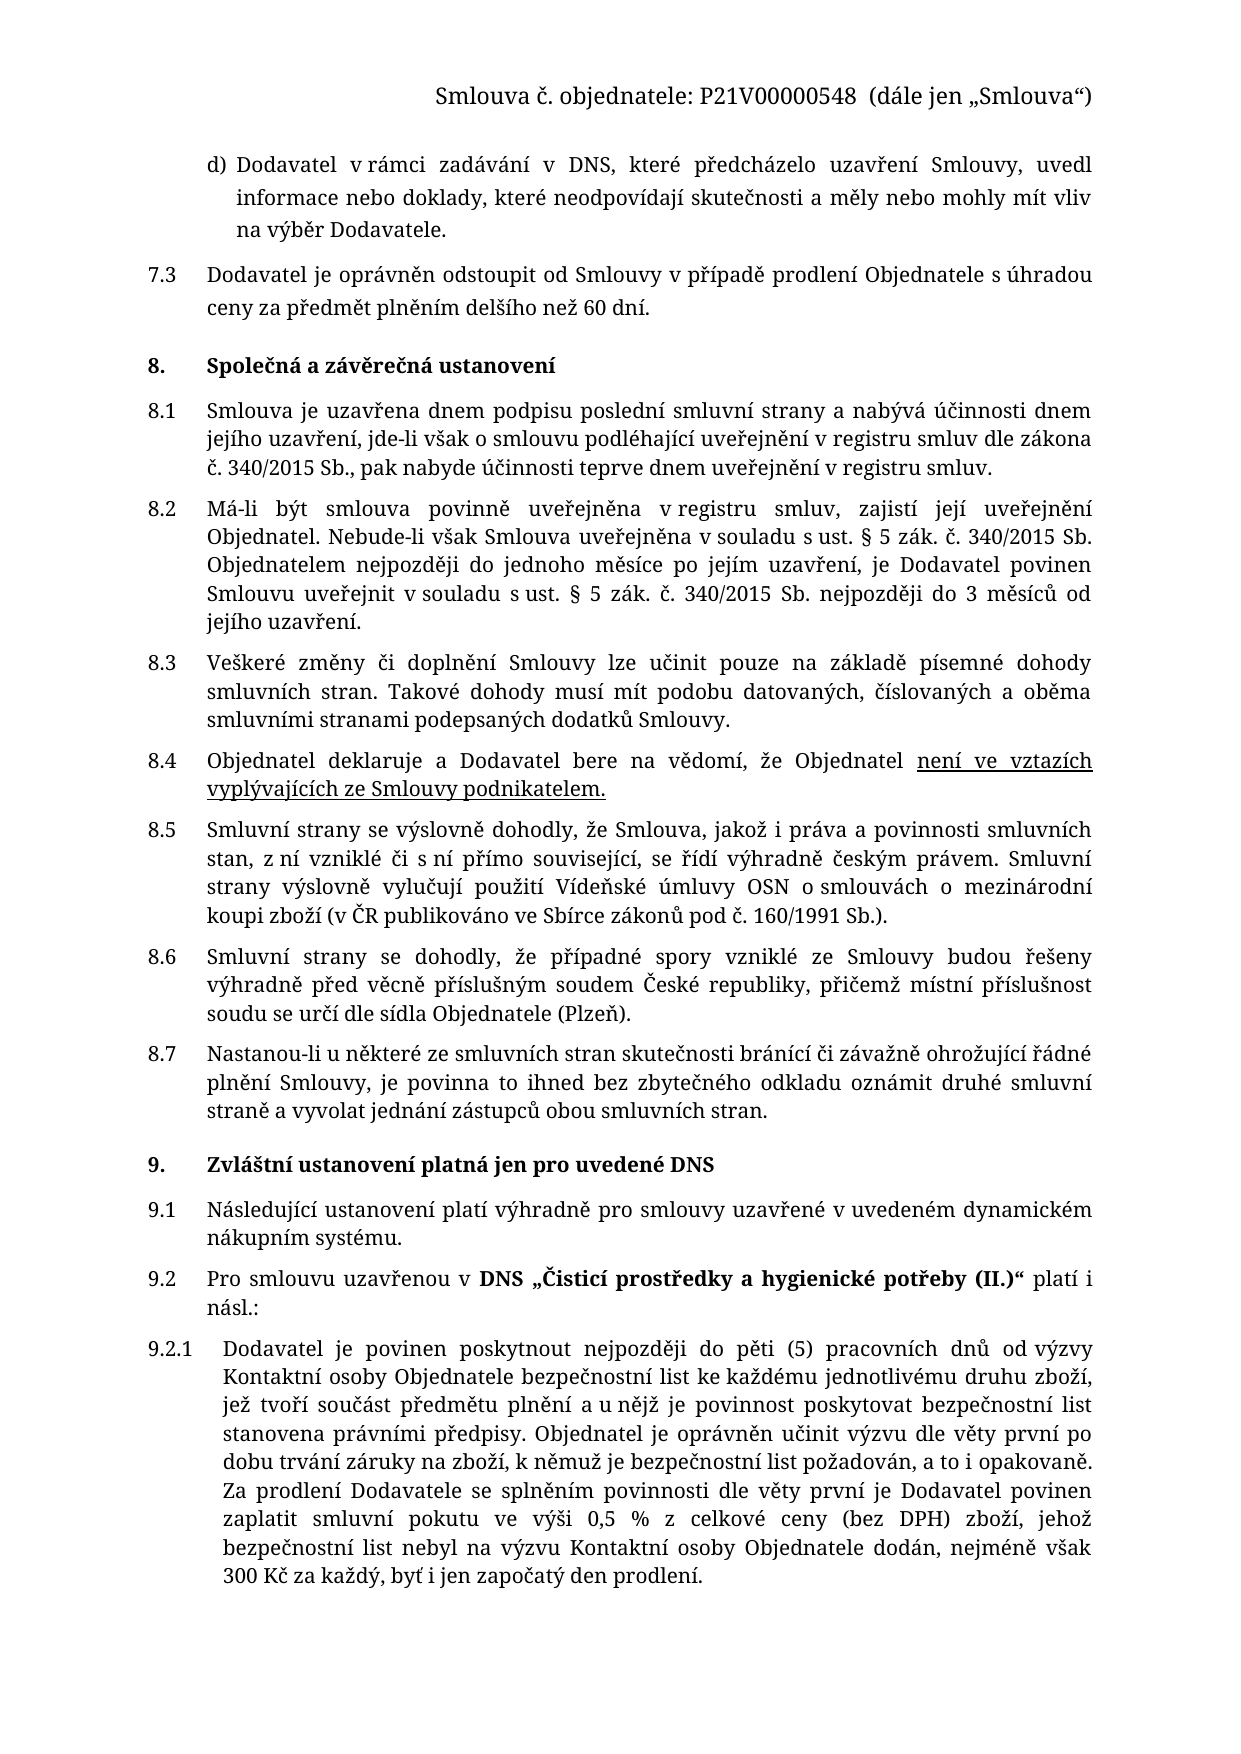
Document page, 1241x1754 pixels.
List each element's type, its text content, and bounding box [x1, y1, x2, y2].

list Zvláštní ustanovení platná jen pro uvedené DNS [148, 1150, 1093, 1178]
list Nastanou-li u některé ze smluvních stran skutečnosti bránící či závažně ohrožující řádné plnění Smlouvy, je povinna to ihned bez zbytečného odkladu oznámit druhé smluvní straně a vyvolat jednání zástupců obou smluvních stran. [148, 1039, 1093, 1125]
list Veškeré změny či doplnění Smlouvy lze učinit pouze na základě písemné dohody smluvních stran. Takové dohody musí mít podobu datovaných, číslovaných a oběma smluvními stranami podepsaných dodatků Smlouvy. [148, 648, 1093, 734]
list Dodavatel je povinen poskytnout nejpozději do pěti (5) pracovních dnů od výzvy Kontaktní osoby Objednatele bezpečnostní list ke každému jednotlivému druhu zboží, jež tvoří součást předmětu plnění a u nějž je povinnost poskytovat bezpečnostní list stanovena právními předpisy. Objednatel je oprávněn učinit výzvu dle věty první po dobu trvání záruky na zboží, k němuž je bezpečnostní list požadován, a to i opakovaně. Za prodlení Dodavatele se splněním povinnosti dle věty první je Dodavatel povinen zaplatit smluvní pokutu ve výši 0,5 % z celkové ceny (bez DPH) zboží, jehož bezpečnostní list nebyl na výzvu Kontaktní osoby Objednatele dodán, nejméně však 300 Kč za každý, byť i jen započatý den prodlení. [148, 1334, 1093, 1590]
list Následující ustanovení platí výhradně pro smlouvy uzavřené v uvedeném dynamickém nákupním systému. [148, 1195, 1093, 1252]
list Společná a závěrečná ustanovení [148, 351, 1093, 379]
list Smluvní strany se dohodly, že případné spory vzniklé ze Smlouvy budou řešeny výhradně před věcně příslušným soudem České republiky, přičemž místní příslušnost soudu se určí dle sídla Objednatele (Plzeň). [148, 942, 1093, 1027]
list Smlouva je uzavřena dnem podpisu poslední smluvní strany a nabývá účinnosti dnem jejího uzavření, jde-li však o smlouvu podléhající uveřejnění v registru smluv dle zákona č. 340/2015 Sb., pak nabyde účinnosti teprve dnem uveřejnění v registru smluv. [148, 396, 1093, 481]
list Dodavatel v rámci zadávání v DNS, které předcházelo uzavření Smlouvy, uvedl informace nebo doklady, které neodpovídají skutečnosti a měly nebo mohly mít vliv na výběr Dodavatele. [207, 150, 1093, 244]
list Má-li být smlouva povinně uveřejněna v registru smluv, zajistí její uveřejnění Objednatel. Nebude-li však Smlouva uveřejněna v souladu s ust. § 5 zák. č. 340/2015 Sb. Objednatelem nejpozději do jednoho měsíce po jejím uzavření, je Dodavatel povinen Smlouvu uveřejnit v souladu s ust. § 5 zák. č. 340/2015 Sb. nejpozději do 3 měsíců od jejího uzavření. [148, 494, 1093, 636]
list Dodavatel je oprávněn odstoupit od Smlouvy v případě prodlení Objednatele s úhradou ceny za předmět plněním delšího než 60 dní. [148, 261, 1093, 322]
list Smluvní strany se výslovně dohodly, že Smlouva, jakož i práva a povinnosti smluvních stan, z ní vzniklé či s ní přímo související, se řídí výhradně českým právem. Smluvní strany výslovně vylučují použití Vídeňské úmluvy OSN o smlouvách o mezinárodní koupi zboží (v ČR publikováno ve Sbírce zákonů pod č. 160/1991 Sb.). [148, 816, 1093, 929]
list Pro smlouvu uzavřenou v DNS „Čisticí prostředky a hygienické potřeby (II.)“ platí i násl.: [148, 1264, 1093, 1321]
list Objednatel deklaruje a Dodavatel bere na vědomí, že Objednatel není ve vztazích vyplývajících ze Smlouvy podnikatelem. [148, 746, 1093, 803]
